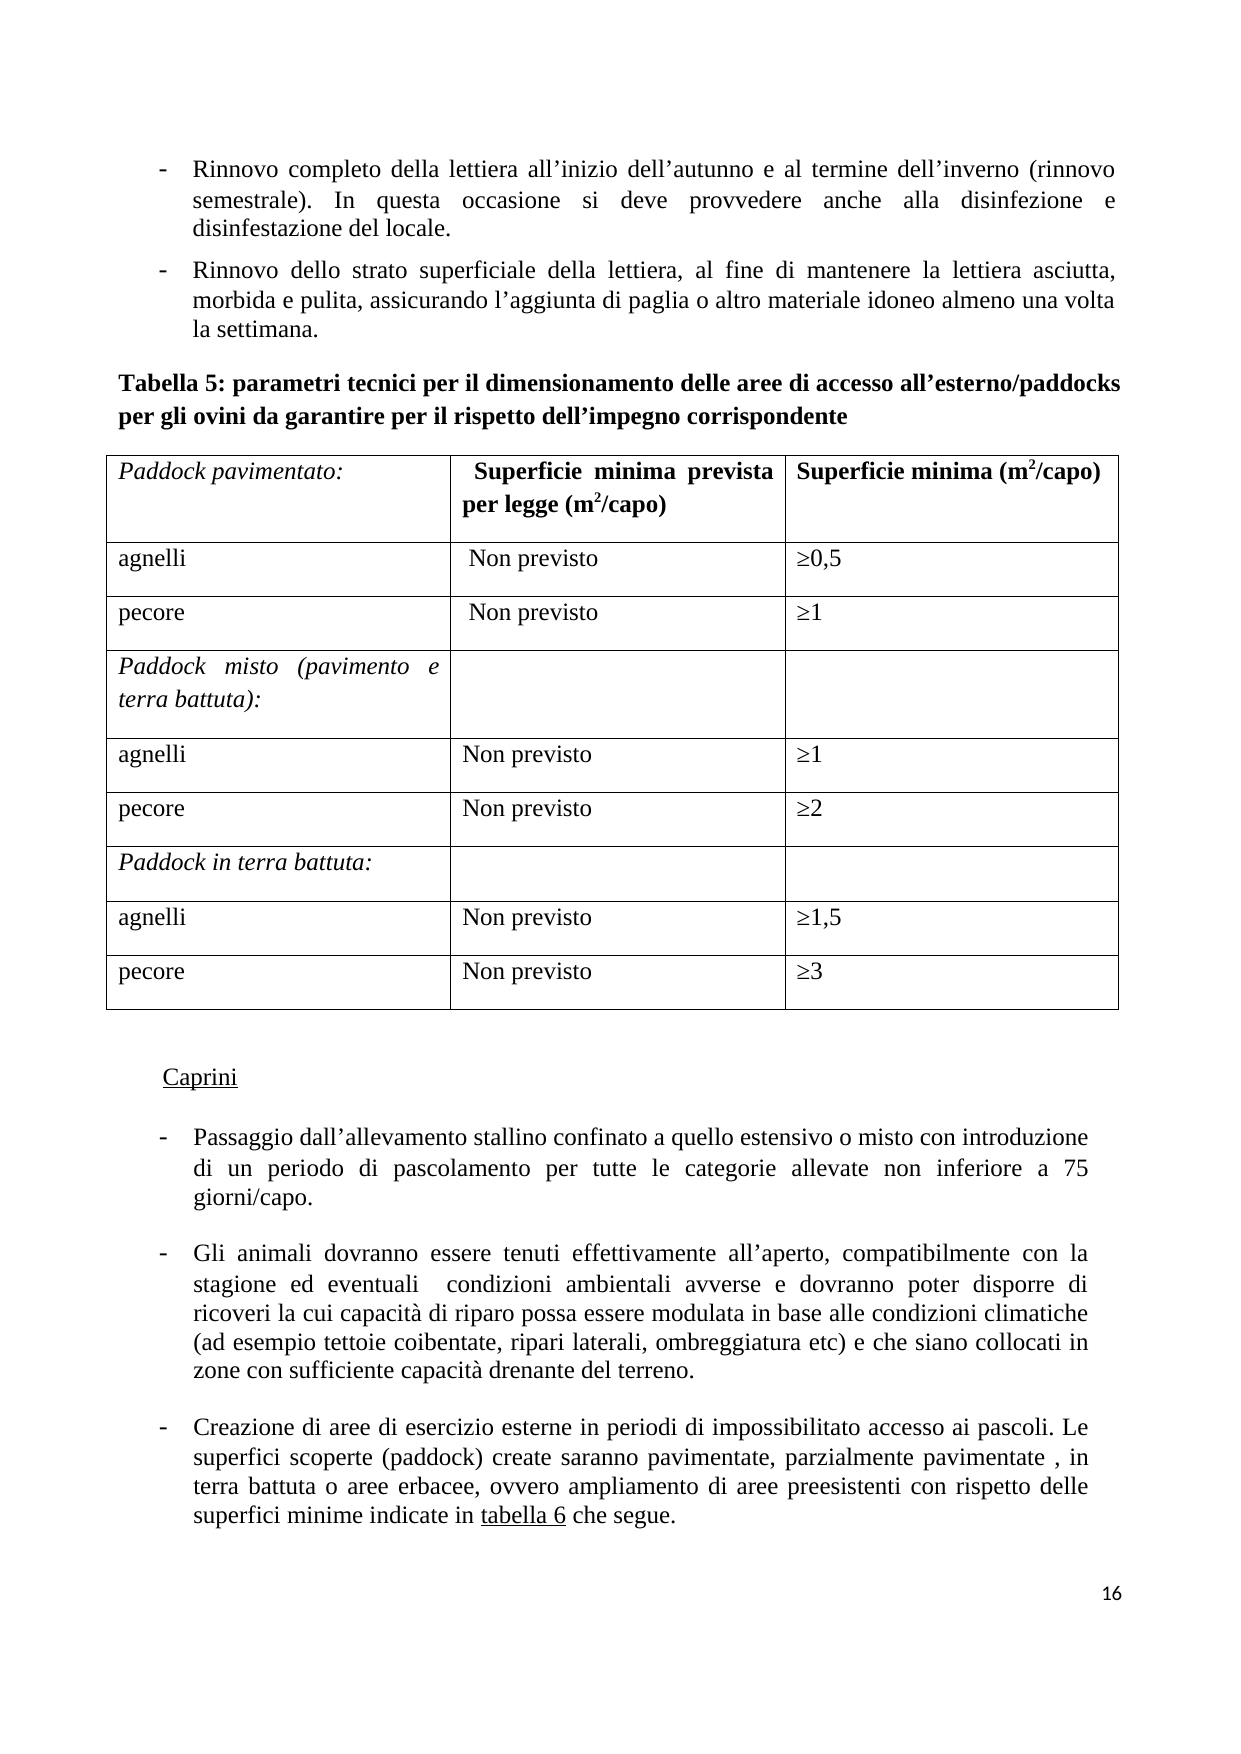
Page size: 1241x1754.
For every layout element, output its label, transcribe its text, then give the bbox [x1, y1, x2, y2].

table_cell ≥3 [786, 956, 1118, 1009]
table_cell Non previsto [451, 956, 785, 1009]
table_cell [786, 651, 1118, 738]
table_cell pecore [107, 793, 450, 846]
table_cell Rinnovo completo della lettiera all’inizio dell’autunno e al termine dell’inverno (rinnovo semestrale). In questa occasione si deve provvedere anche alla disinfezione e disinfestazione del locale. Rinnovo dello strato superficiale della lettiera, al fine di mantenere la lettiera asciutta, morbida e pulita, assicurando l’aggiunta di paglia o altro materiale idoneo almeno una volta la settimana. [107, 148, 1128, 356]
table_header Passaggio dall’allevamento stallino confinato a quello estensivo o misto con introduzione di un periodo di pascolamento per tutte le categorie allevate non inferiore a 75 giorni/capo. [107, 1108, 1101, 1223]
table_cell Non previsto [451, 597, 785, 650]
table_cell Non previsto [451, 793, 785, 846]
table_header Paddock pavimentato: [107, 456, 450, 542]
table_cell ≥2 [786, 793, 1118, 846]
table_cell pecore [107, 597, 450, 650]
table_cell ≥0,5 [786, 543, 1118, 596]
table_cell ≥1 [786, 739, 1118, 792]
table_cell [451, 651, 785, 738]
table_cell agnelli [107, 739, 450, 792]
table_header Superficie minima prevista per legge (m2/capo) [451, 456, 785, 542]
table_cell ≥1 [786, 597, 1118, 650]
table_cell pecore [107, 956, 450, 1009]
table_cell ≥1,5 [786, 902, 1118, 955]
table_cell Gli animali dovranno essere tenuti effettivamente all’aperto, compatibilmente con la stagione ed eventuali condizioni ambientali avverse e dovranno poter disporre di ricoveri la cui capacità di riparo possa essere modulata in base alle condizioni climatiche (ad esempio tettoie coibentate, ripari laterali, ombreggiatura etc) e che siano collocati in zone con sufficiente capacità drenante del terreno. [107, 1223, 1101, 1397]
table_cell Creazione di aree di esercizio esterne in periodi di impossibilitato accesso ai pascoli. Le superfici scoperte (paddock) create saranno pavimentate, parzialmente pavimentate , in terra battuta o aree erbacee, ovvero ampliamento di aree preesistenti con rispetto delle superfici minime indicate in tabella 6 che segue. [107, 1397, 1101, 1541]
table_cell Non previsto [451, 902, 785, 955]
table_cell Non previsto [451, 543, 785, 596]
table_cell [451, 847, 785, 901]
table_cell [786, 847, 1118, 901]
text Caprini [118, 1062, 1122, 1091]
table_cell agnelli [107, 543, 450, 596]
table_header Superficie minima (m2/capo) [786, 456, 1118, 542]
text Tabella 5: parametri tecnici per il dimensionamento delle aree di accesso all’esterno/paddocks per gli ovini da garantire per il rispetto dell’impegno corrispondente [118, 368, 1122, 430]
table_cell Paddock misto (pavimento e terra battuta): [107, 651, 450, 738]
table_cell Paddock in terra battuta: [107, 847, 450, 901]
table_cell agnelli [107, 902, 450, 955]
table_cell Non previsto [451, 739, 785, 792]
